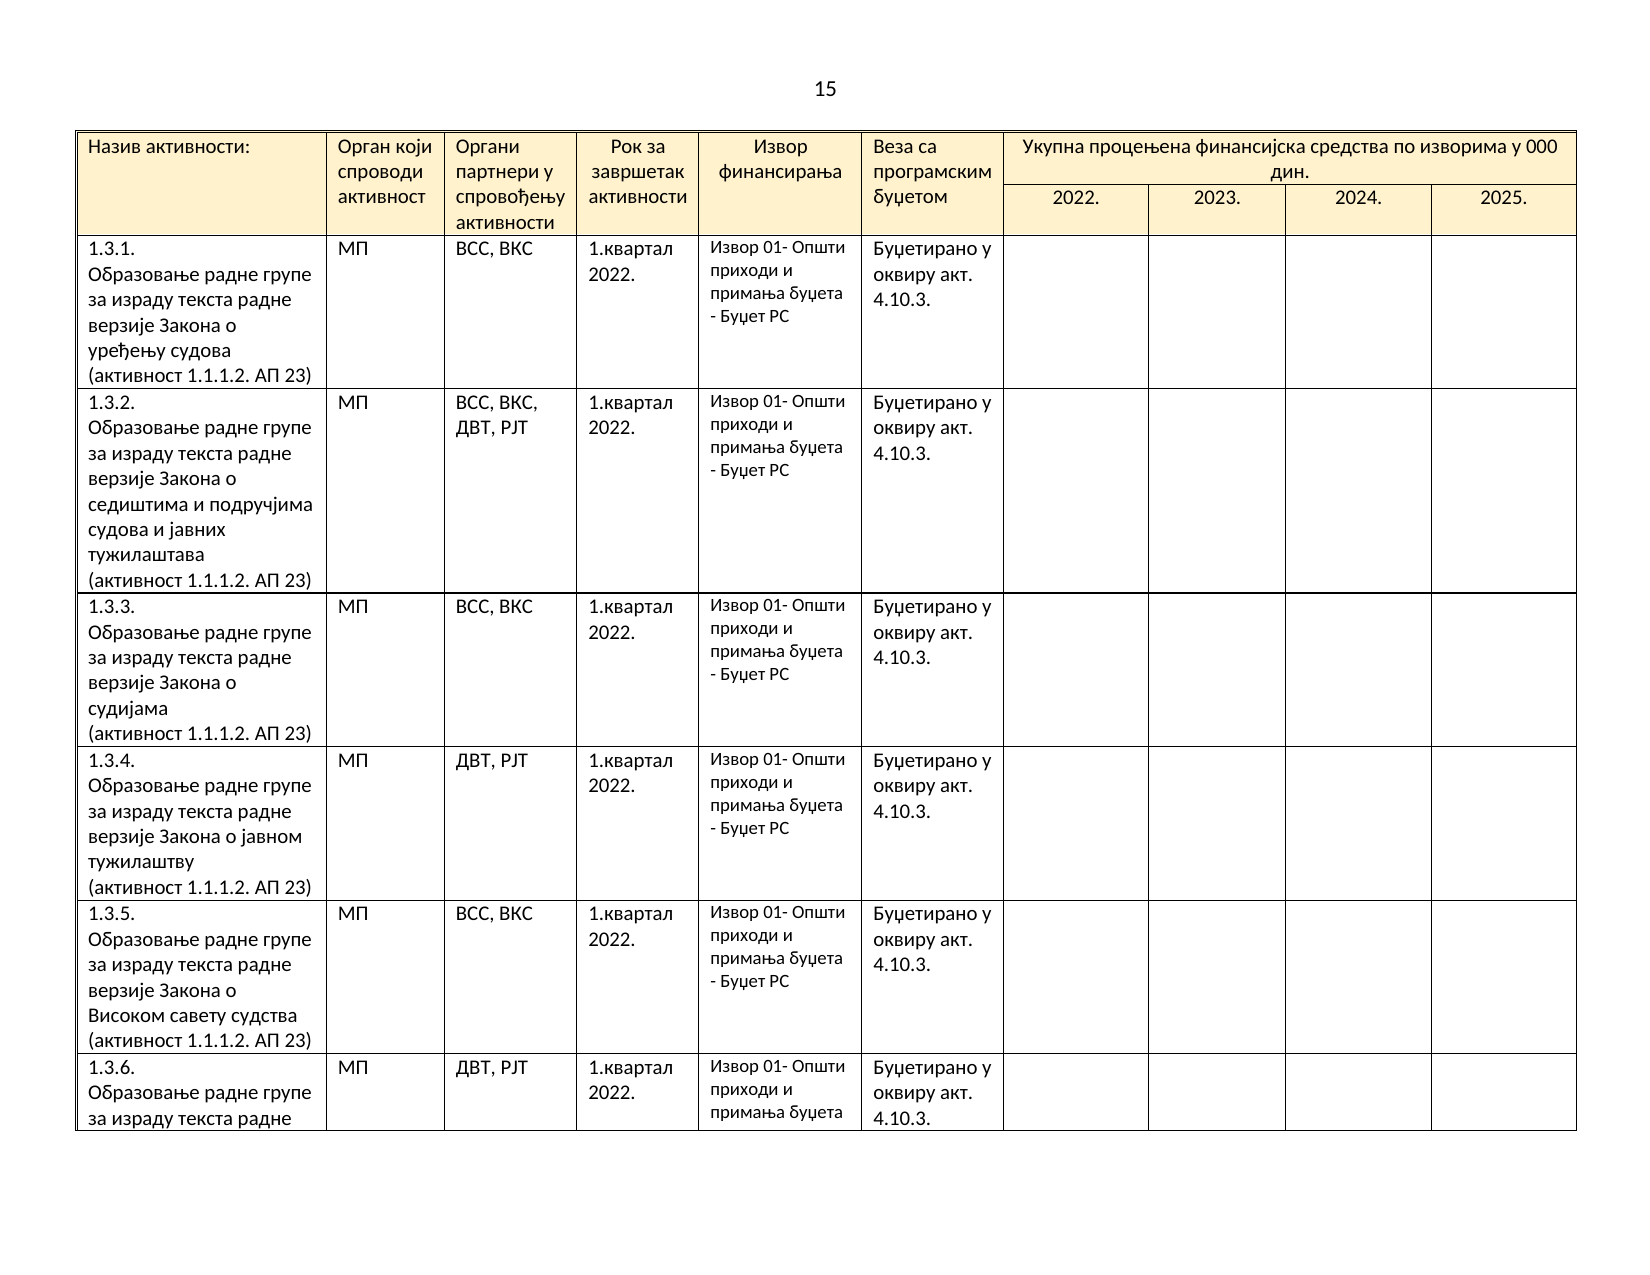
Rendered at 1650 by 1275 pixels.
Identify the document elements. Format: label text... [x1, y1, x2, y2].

table_cell Буџетирано у оквиру акт. 4.10.3. [862, 747, 1003, 899]
table_cell 2023. [1149, 185, 1285, 234]
table_cell [1432, 901, 1576, 1053]
table_cell [1149, 594, 1285, 746]
table_cell [1286, 747, 1431, 899]
table_header Oргани партнери у спровођењу активности [445, 133, 576, 234]
table_cell 2022. [1004, 185, 1148, 234]
table_cell Буџетирано у оквиру акт. 4.10.3. [862, 594, 1003, 746]
table_cell [1286, 389, 1431, 592]
table_cell 1.квартал 2022. [577, 1054, 698, 1130]
table_cell Извор 01- Општи приходи и примања буџета - Буџет РС [699, 236, 861, 388]
table_cell Извор 01- Општи приходи и примања буџета - Буџет РС [699, 389, 861, 592]
table_cell [1432, 747, 1576, 899]
table_cell [1004, 236, 1148, 388]
table_cell ДВТ, РЈТ [445, 747, 576, 899]
table_cell [1149, 1054, 1285, 1130]
table_cell [1432, 236, 1576, 388]
table_cell 1.3.2. Образовање радне групе за израду текста радне верзије Закона о седиштима и подручјима судова и јавних тужилаштава (активност 1.1.1.2. АП 23) [78, 389, 326, 592]
table_cell ВСС, ВКС [445, 594, 576, 746]
table_cell 1.квартал 2022. [577, 747, 698, 899]
table_cell Извор 01- Општи приходи и примања буџета - Буџет РС [699, 747, 861, 899]
table_cell [1286, 236, 1431, 388]
table_cell [1004, 594, 1148, 746]
table_cell [1004, 747, 1148, 899]
table_cell [1149, 901, 1285, 1053]
table_cell [1286, 594, 1431, 746]
table_cell МП [327, 747, 444, 899]
table_header Назив активности: [78, 133, 326, 234]
table_cell 1.квартал 2022. [577, 594, 698, 746]
table_header Извор финансирања [699, 133, 861, 234]
table_cell ВСС, ВКС, ДВТ, РЈТ [445, 389, 576, 592]
table_cell 1.квартал 2022. [577, 236, 698, 388]
table_header Орган који спроводи активност [327, 133, 444, 234]
table_cell МП [327, 389, 444, 592]
table_cell 1.3.4. Образовање радне групе за израду текста радне верзије Закона о јавном тужилаштву (активност 1.1.1.2. АП 23) [78, 747, 326, 899]
table_cell [1286, 1054, 1431, 1130]
table_cell Буџетирано у оквиру акт. 4.10.3. [862, 901, 1003, 1053]
table_cell Извор 01- Општи приходи и примања буџета - Буџет РС [699, 594, 861, 746]
table_cell [1286, 901, 1431, 1053]
table_cell МП [327, 1054, 444, 1130]
table_cell [1004, 901, 1148, 1053]
table_cell 1.квартал 2022. [577, 901, 698, 1053]
table_cell 2025. [1432, 185, 1576, 234]
table_cell [1149, 389, 1285, 592]
table_cell 1.квартал 2022. [577, 389, 698, 592]
table_cell [1004, 1054, 1148, 1130]
table_cell 1.3.1. Образовање радне групе за израду текста радне верзије Закона о уређењу судова (активност 1.1.1.2. АП 23) [78, 236, 326, 388]
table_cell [862, 1054, 1003, 1130]
table_cell [1149, 236, 1285, 388]
table_cell 2024. [1286, 185, 1431, 234]
table_cell 1.3.5. Образовање радне групе за израду текста радне верзије Закона о Високом савету судства (активност 1.1.1.2. АП 23) [78, 901, 326, 1053]
table_cell МП [327, 901, 444, 1053]
table_cell Буџетирано у оквиру акт. 4.10.3. [862, 236, 1003, 388]
table_cell Извор 01- Општи приходи и примања буџета - Буџет РС [699, 901, 861, 1053]
table_cell ВСС, ВКС [445, 901, 576, 1053]
table_cell ВСС, ВКС [445, 236, 576, 388]
table_cell Буџетирано у оквиру акт. 4.10.3. [862, 389, 1003, 592]
table_cell [1432, 389, 1576, 592]
table_cell [1432, 1054, 1576, 1130]
table_cell МП [327, 236, 444, 388]
table_header Рок за завршетак активности [577, 133, 698, 234]
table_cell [699, 1054, 861, 1130]
table_cell МП [327, 594, 444, 746]
table_header Укупна процењена финансијска средства по изворима у 000 дин. [1004, 133, 1576, 184]
table_cell ДВТ, РЈТ [445, 1054, 576, 1130]
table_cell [78, 1054, 326, 1130]
table_cell [1149, 747, 1285, 899]
table_cell [1432, 594, 1576, 746]
table_cell 1.3.3. Образовање радне групе за израду текста радне верзије Закона о судијама (активност 1.1.1.2. АП 23) [78, 594, 326, 746]
table_header Веза са програмским буџетом [862, 133, 1003, 234]
table_cell [1004, 389, 1148, 592]
